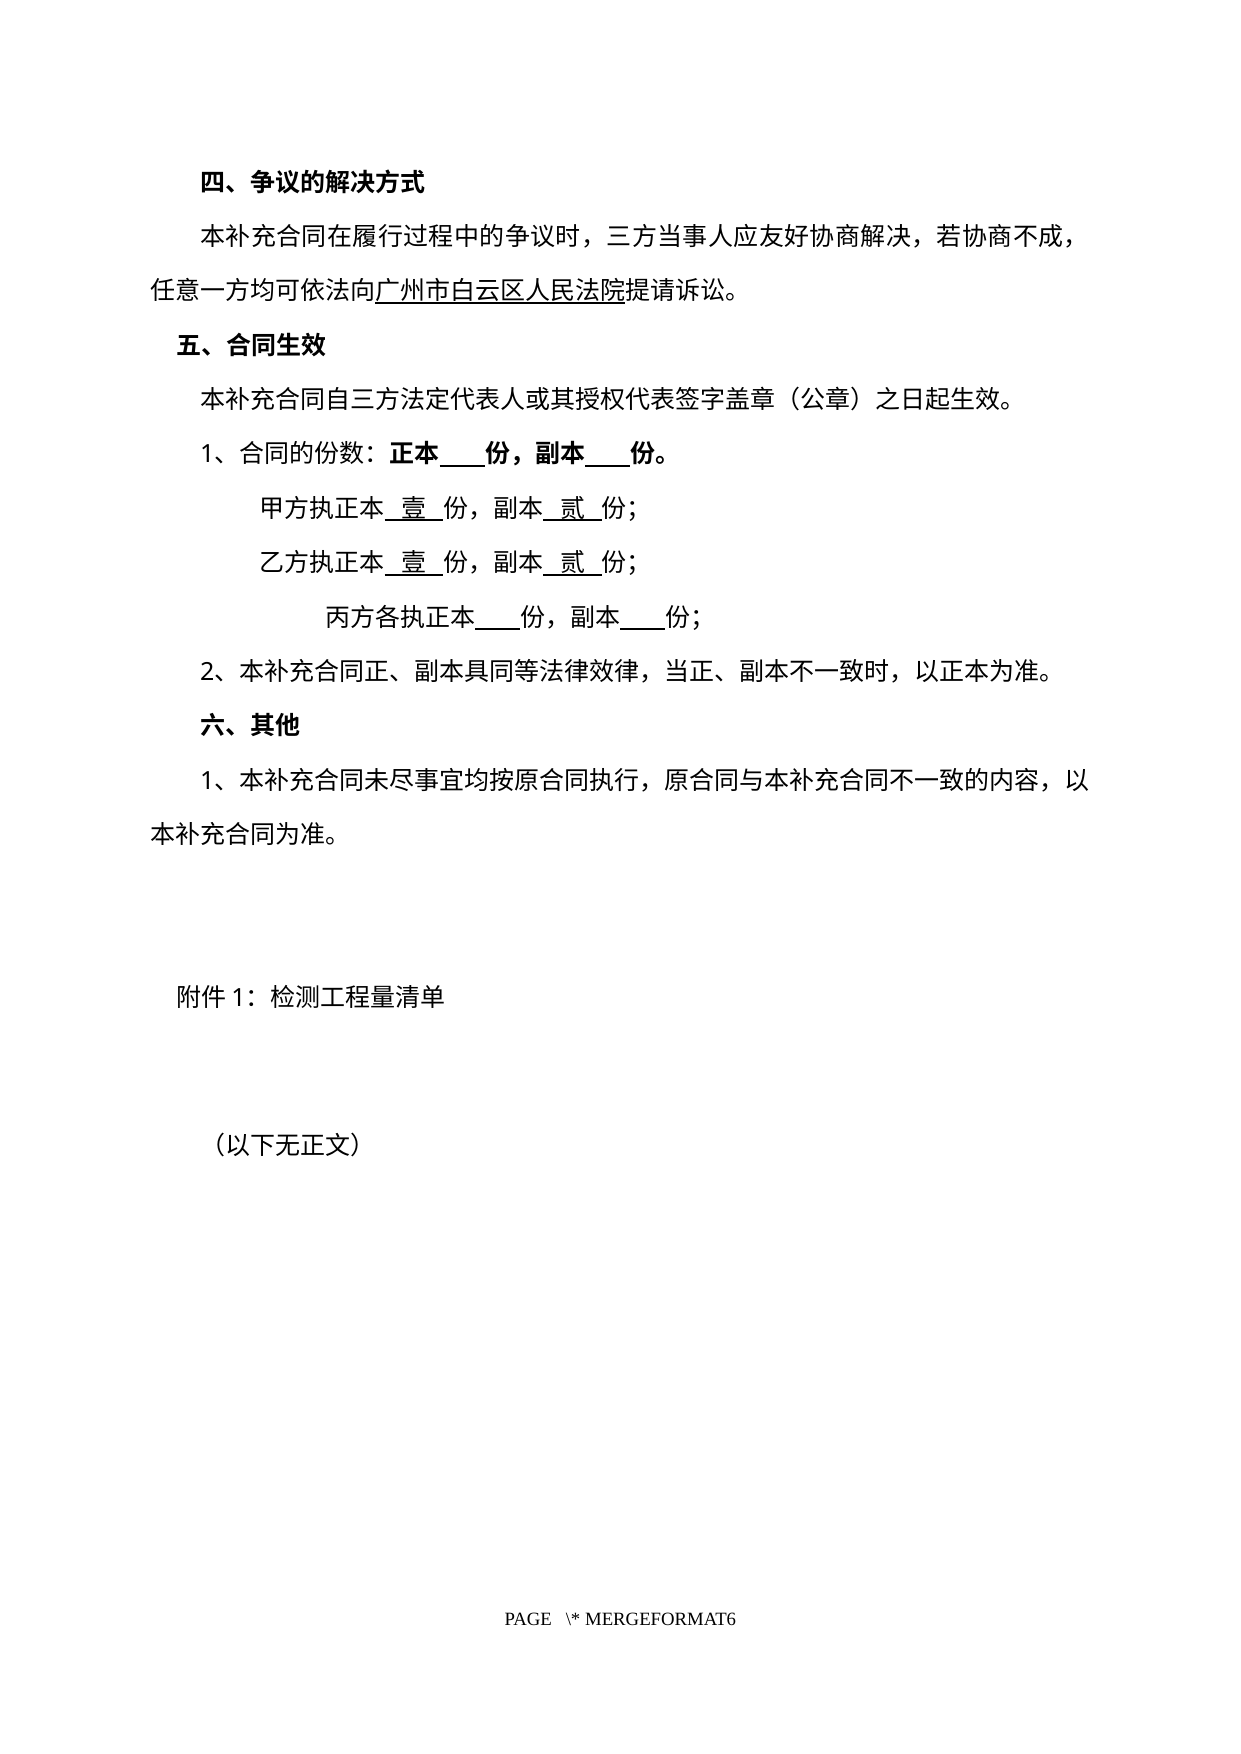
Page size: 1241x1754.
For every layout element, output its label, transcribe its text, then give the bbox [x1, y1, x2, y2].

list 本补充合同正、副本具同等法律效律，当正、副本不一致时，以正本为准。 [150, 651, 1090, 688]
text 乙方执正本 壹 份，副本 贰 份； [150, 543, 1090, 579]
text 附件1：检测工程量清单 [150, 963, 1090, 1028]
text 本补充合同在履行过程中的争议时，三方当事人应友好协商解决，若协商不成，任意一方均可依法向广州市白云区人民法院提请诉讼。 [150, 216, 1090, 307]
text 1、合同的份数：正本 份，副本 份。 [150, 434, 1090, 470]
text 甲方执正本 壹 份，副本 贰 份； [150, 488, 1090, 524]
text 本补充合同自三方法定代表人或其授权代表签字盖章（公章）之日起生效。 [150, 379, 1090, 416]
text 五、合同生效 [150, 325, 1090, 361]
list 1、本补充合同未尽事宜均按原合同执行，原合同与本补充合同不一致的内容，以本补充合同为准。 [150, 760, 1090, 851]
text （以下无正文） [150, 1126, 1090, 1162]
text 六、其他 [150, 706, 1090, 742]
subtitle 四、争议的解决方式 [150, 162, 1090, 198]
text 丙方各执正本 份，副本 份； [150, 597, 1090, 633]
